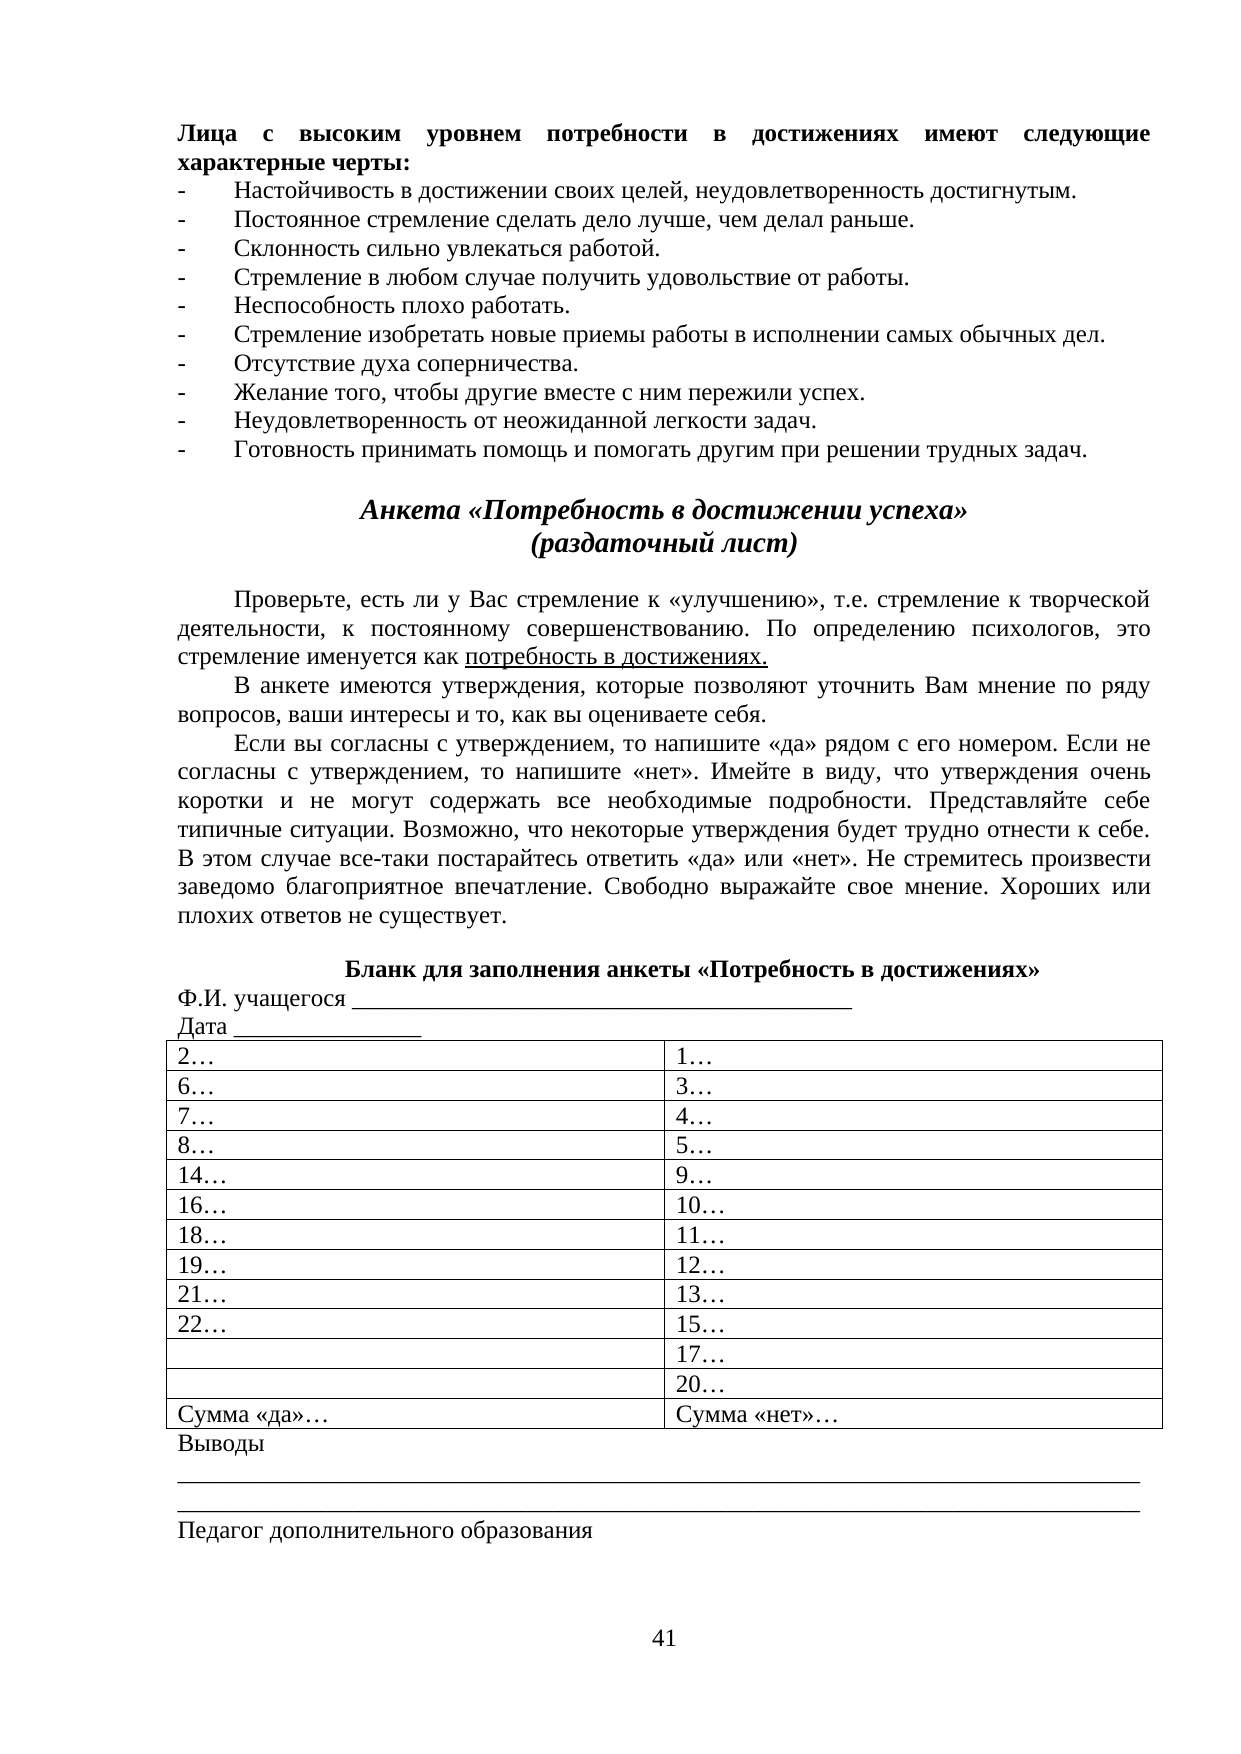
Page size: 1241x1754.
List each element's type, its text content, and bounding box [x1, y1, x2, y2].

text Дата _______________ [177, 1011, 1152, 1040]
table_cell 8… [167, 1131, 664, 1159]
list Склонность сильно увлекаться работой. [177, 233, 1152, 262]
text Ф.И. учащегося ________________________________________ [177, 983, 1152, 1011]
list Отсутствие духа соперничества. [177, 348, 1152, 377]
table_header 1… [665, 1041, 1162, 1070]
table_cell 17… [665, 1339, 1162, 1368]
table_cell 10… [665, 1190, 1162, 1219]
text В анкете имеются утверждения, которые позволяют уточнить Вам мнение по ряду вопросов, ваши интересы и то, как вы оцениваете себя. [177, 670, 1152, 728]
text Проверьте, есть ли у Вас стремление к «улучшению», т.е. стремление к творческой деятельности, к постоянному совершенствованию. По определению психологов, это стремление именуется как потребность в достижениях. [177, 584, 1152, 670]
list Желание того, чтобы другие вместе с ним пережили успех. [177, 377, 1152, 406]
table_cell 5… [665, 1131, 1162, 1159]
table_cell Сумма «да»… [167, 1399, 664, 1427]
table_cell Сумма «нет»… [665, 1399, 1162, 1427]
text Лица с высоким уровнем потребности в достижениях имеют следующие характерные черты: [177, 118, 1152, 176]
list Настойчивость в достижении своих целей, неудовлетворенность достигнутым. [177, 176, 1152, 204]
table_cell 20… [665, 1369, 1162, 1398]
list Стремление в любом случае получить удовольствие от работы. [177, 262, 1152, 291]
list Неспособность плохо работать. [177, 291, 1152, 319]
table_cell 9… [665, 1160, 1162, 1189]
table_cell 6… [167, 1071, 664, 1100]
table_cell 16… [167, 1190, 664, 1219]
text Анкета «Потребность в достижении успеха» [177, 492, 1152, 525]
list Неудовлетворенность от неожиданной легкости задач. [177, 406, 1152, 434]
table_cell 3… [665, 1071, 1162, 1100]
list Постоянное стремление сделать дело лучше, чем делал раньше. [177, 204, 1152, 233]
table_cell 11… [665, 1220, 1162, 1249]
table_cell 4… [665, 1101, 1162, 1129]
list Стремление изобретать новые приемы работы в исполнении самых обычных дел. [177, 319, 1152, 348]
table_cell 7… [167, 1101, 664, 1129]
table_cell [167, 1369, 664, 1398]
table_cell 21… [167, 1280, 664, 1308]
table_cell 15… [665, 1309, 1162, 1338]
table_cell 18… [167, 1220, 664, 1249]
text (раздаточный лист) [177, 525, 1152, 559]
table_cell [167, 1339, 664, 1368]
list Готовность принимать помощь и помогать другим при решении трудных задач. [177, 434, 1152, 463]
text Бланк для заполнения анкеты «Потребность в достижениях» [177, 954, 1152, 983]
table_cell 12… [665, 1250, 1162, 1278]
table_cell 14… [167, 1160, 664, 1189]
table_cell 19… [167, 1250, 664, 1278]
table_cell 13… [665, 1280, 1162, 1308]
table_header 2… [167, 1041, 664, 1070]
text Выводы __________________________________________________________________________________________________________________________________________________________Педагог дополнительного образования [177, 1429, 1152, 1543]
text Если вы согласны с утверждением, то напишите «да» рядом с его номером. Если не согласны с утверждением, то напишите «нет». Имейте в виду, что утверждения очень коротки и не могут содержать все необходимые подробности. Представляйте себе типичные ситуации. Возможно, что некоторые утверждения будет трудно отнести к себе. В этом случае все-таки постарайтесь ответить «да» или «нет». Не стремитесь произвести заведомо благоприятное впечатление. Свободно выражайте свое мнение. Хороших или плохих ответов не существует. [177, 728, 1152, 929]
table_cell 22… [167, 1309, 664, 1338]
